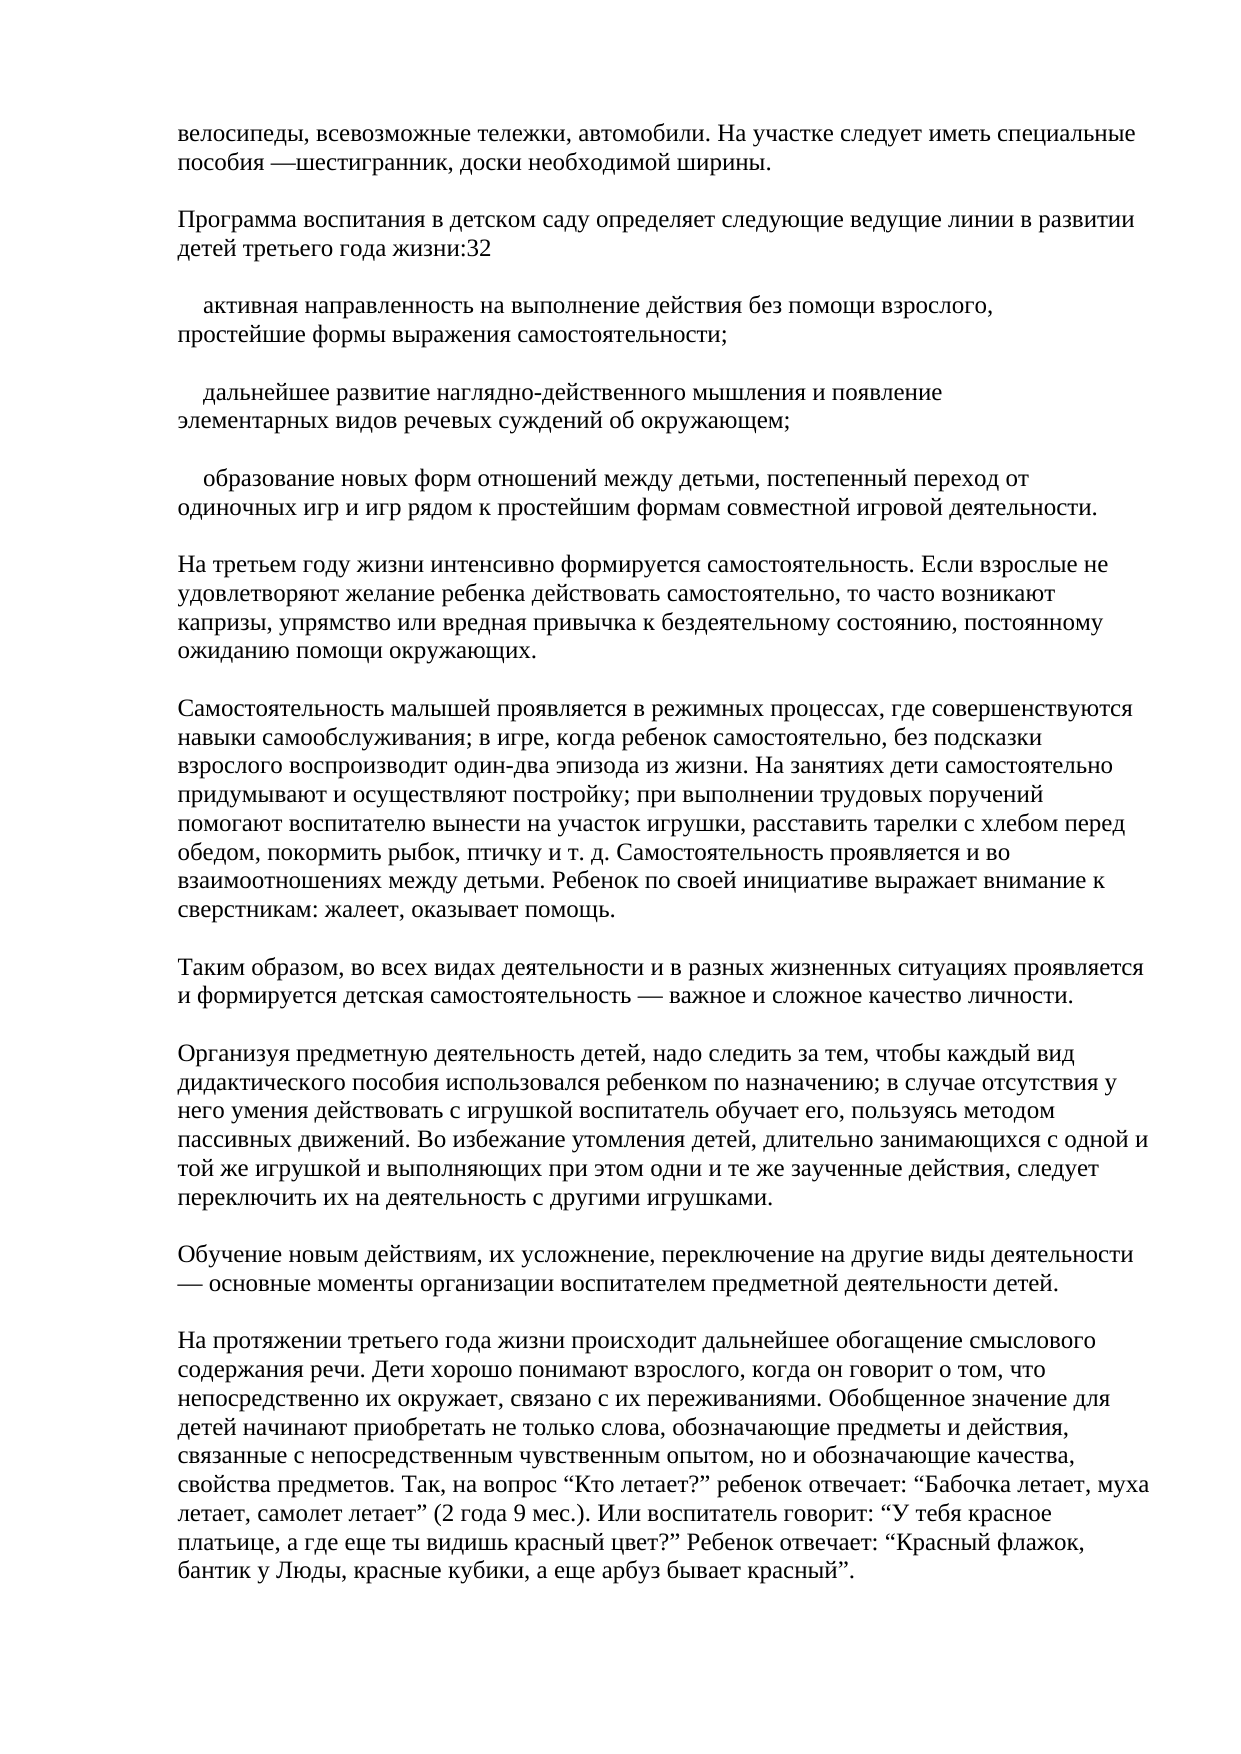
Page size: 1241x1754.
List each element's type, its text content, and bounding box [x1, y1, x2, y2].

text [177, 118, 1152, 176]
text Организуя предметную деятельность детей, надо следить за тем, чтобы каждый вид дидактического пособия использовался ребенком по назначению; в случае отсутствия у него умения действовать с игрушкой воспитатель обучает его, пользуясь методом пассивных движений. Во избежание утомления детей, длительно занимающихся с одной и той же игрушкой и выполняющих при этом одни и те же заученные действия, следует переключить их на деятельность с другими игрушками. [177, 1038, 1152, 1211]
text простейшие формы выражения самостоятельности; [177, 319, 1152, 348]
text Программа воспитания в детском саду определяет следующие ведущие линии в развитии детей третьего года жизни:32 [177, 204, 1152, 262]
text ​ активная направленность на выполнение действия без помощи взрослого, [177, 291, 1152, 319]
text ​ образование новых форм отношений между детьми, постепенный переход от [177, 463, 1152, 492]
text Обучение новым действиям, их усложнение, переключение на другие виды деятельности — основные моменты организации воспитателем предметной деятельности детей. [177, 1239, 1152, 1297]
text элементарных видов речевых суждений об окружающем; [177, 406, 1152, 434]
text Самостоятельность малышей проявляется в режимных процессах, где совершенствуются навыки самообслуживания; в игре, когда ребенок самостоятельно, без подсказки взрослого воспроизводит один-два эпизода из жизни. На занятиях дети самостоятельно придумывают и осуществляют постройку; при выполнении трудовых поручений помогают воспитателю вынести на участок игрушки, расставить тарелки с хлебом перед обедом, покормить рыбок, птичку и т. д. Самостоятельность проявляется и во взаимоотношениях между детьми. Ребенок по своей инициативе выражает внимание к сверстникам: жалеет, оказывает помощь. [177, 693, 1152, 923]
text На третьем году жизни интенсивно формируется самостоятельность. Если взрослые не удовлетворяют желание ребенка действовать самостоятельно, то часто возникают капризы, упрямство или вредная привычка к бездеятельному состоянию, постоянному ожиданию помощи окружающих. [177, 549, 1152, 664]
text ​ дальнейшее развитие наглядно-действенного мышления и появление [177, 377, 1152, 406]
text Таким образом, во всех видах деятельности и в разных жизненных ситуациях проявляется и формируется детская самостоятельность — важное и сложное качество личности. [177, 952, 1152, 1009]
text одиночных игр и игр рядом к простейшим формам совместной игровой деятельности. [177, 492, 1152, 521]
text На протяжении третьего года жизни происходит дальнейшее обогащение смыслового содержания речи. Дети хорошо понимают взрослого, когда он говорит о том, что непосредственно их окружает, связано с их переживаниями. Обобщенное значение для детей начинают приобретать не только слова, обозначающие предметы и действия, связанные с непосредственным чувственным опытом, но и обозначающие качества, свойства предметов. Так, на вопрос “Кто летает?” ребенок отвечает: “Бабочка летает, муха летает, самолет летает” (2 года 9 мес.). Или воспитатель говорит: “У тебя красное платьице, а где еще ты видишь красный цвет?” Ребенок отвечает: “Красный флажок, бантик у Люды, красные кубики, а еще арбуз бывает красный”. [177, 1326, 1152, 1584]
